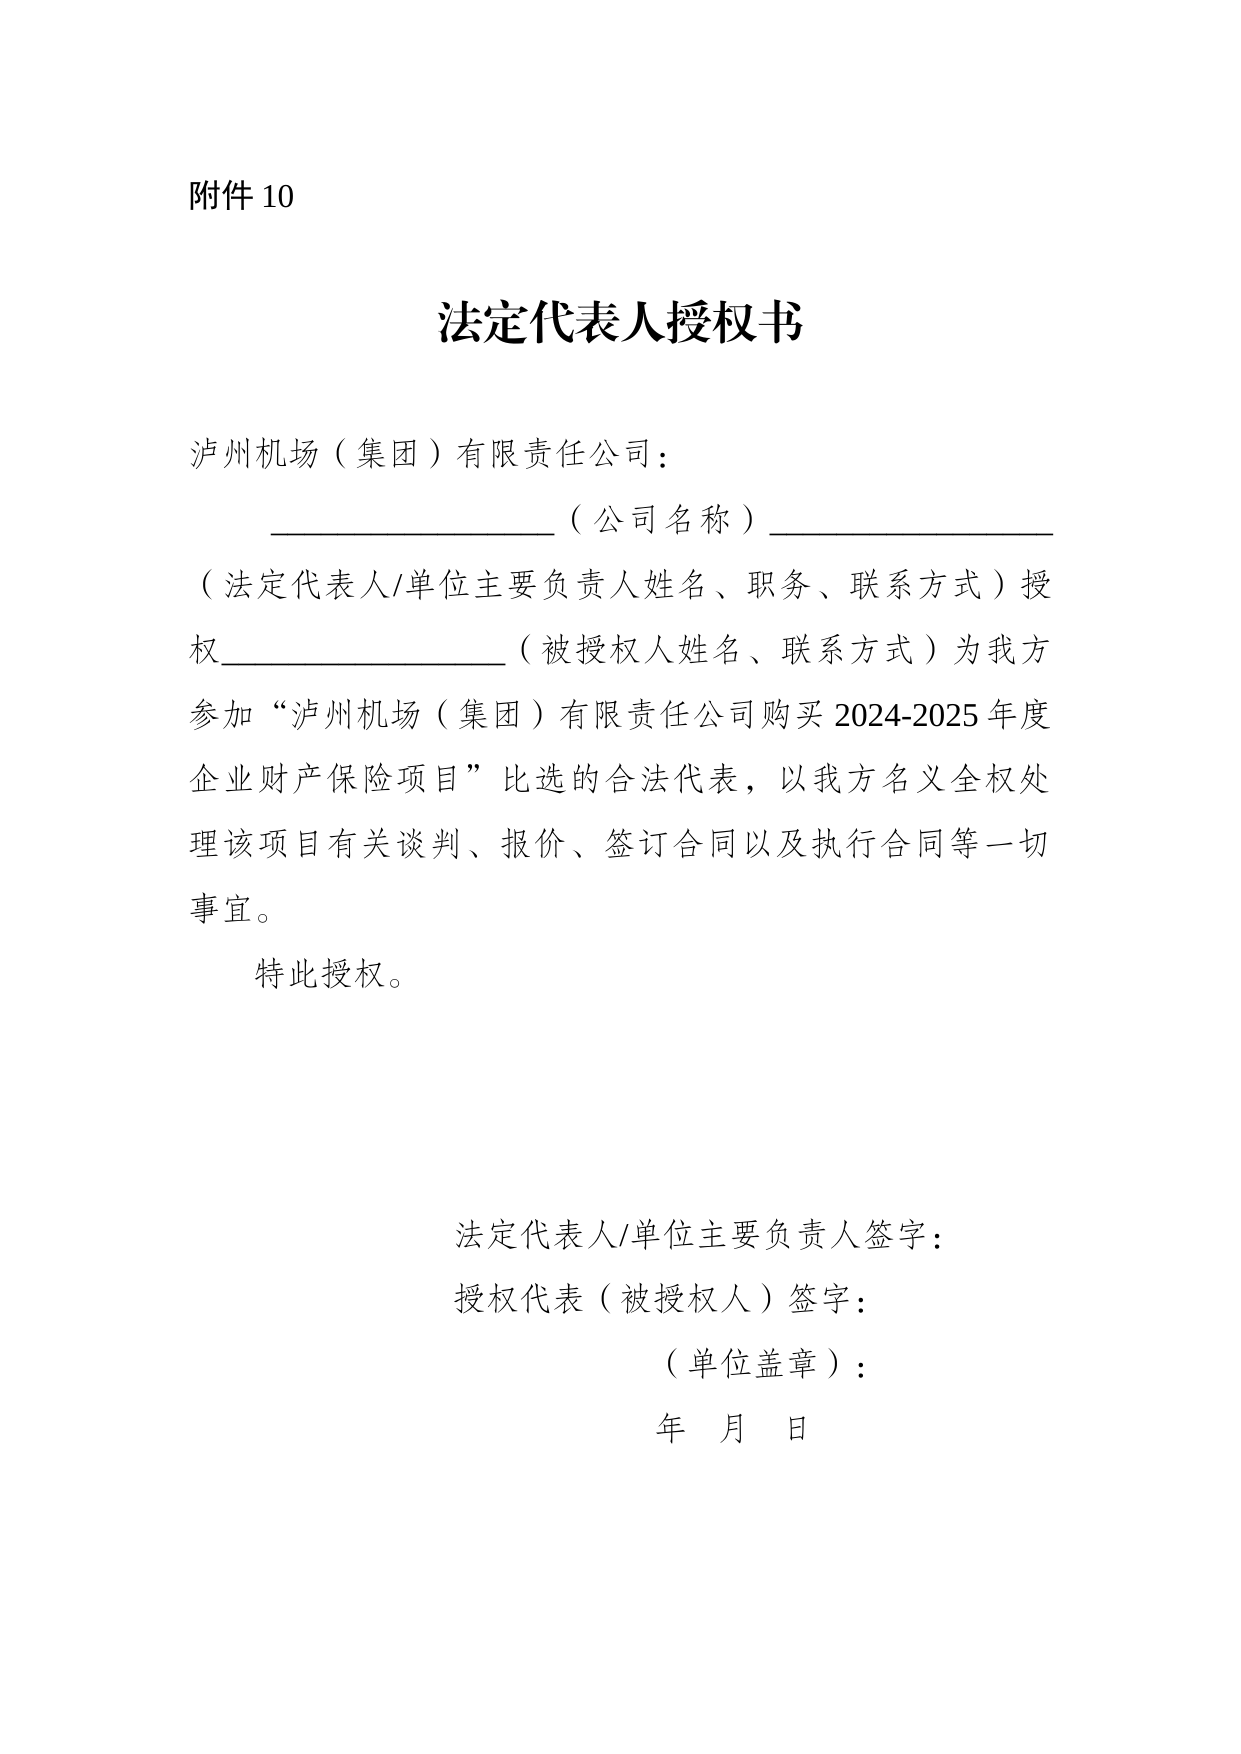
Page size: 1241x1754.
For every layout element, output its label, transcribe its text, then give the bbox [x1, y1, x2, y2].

text 授权代表（被授权人）签字： [187, 1267, 1053, 1332]
text 法定代表人/单位主要负责人签字： [187, 1202, 1053, 1267]
text （单位盖章）： [187, 1332, 1053, 1397]
text 特此授权。 [187, 942, 1053, 1007]
text _________________（公司名称）_________________（法定代表人/单位主要负责人姓名、职务、联系方式）授权_________________（被授权人姓名、联系方式）为我方参加“泸州机场（集团）有限责任公司购买2024-2025年度企业财产保险项目”比选的合法代表，以我方名义全权处理该项目有关谈判、报价、签订合同以及执行合同等一切事宜。 [187, 487, 1053, 942]
text 法定代表人授权书 [187, 292, 1053, 357]
text 泸州机场（集团）有限责任公司： [187, 422, 1053, 487]
text 附件10 [187, 162, 1053, 227]
text 年 月 日 [187, 1397, 1053, 1462]
